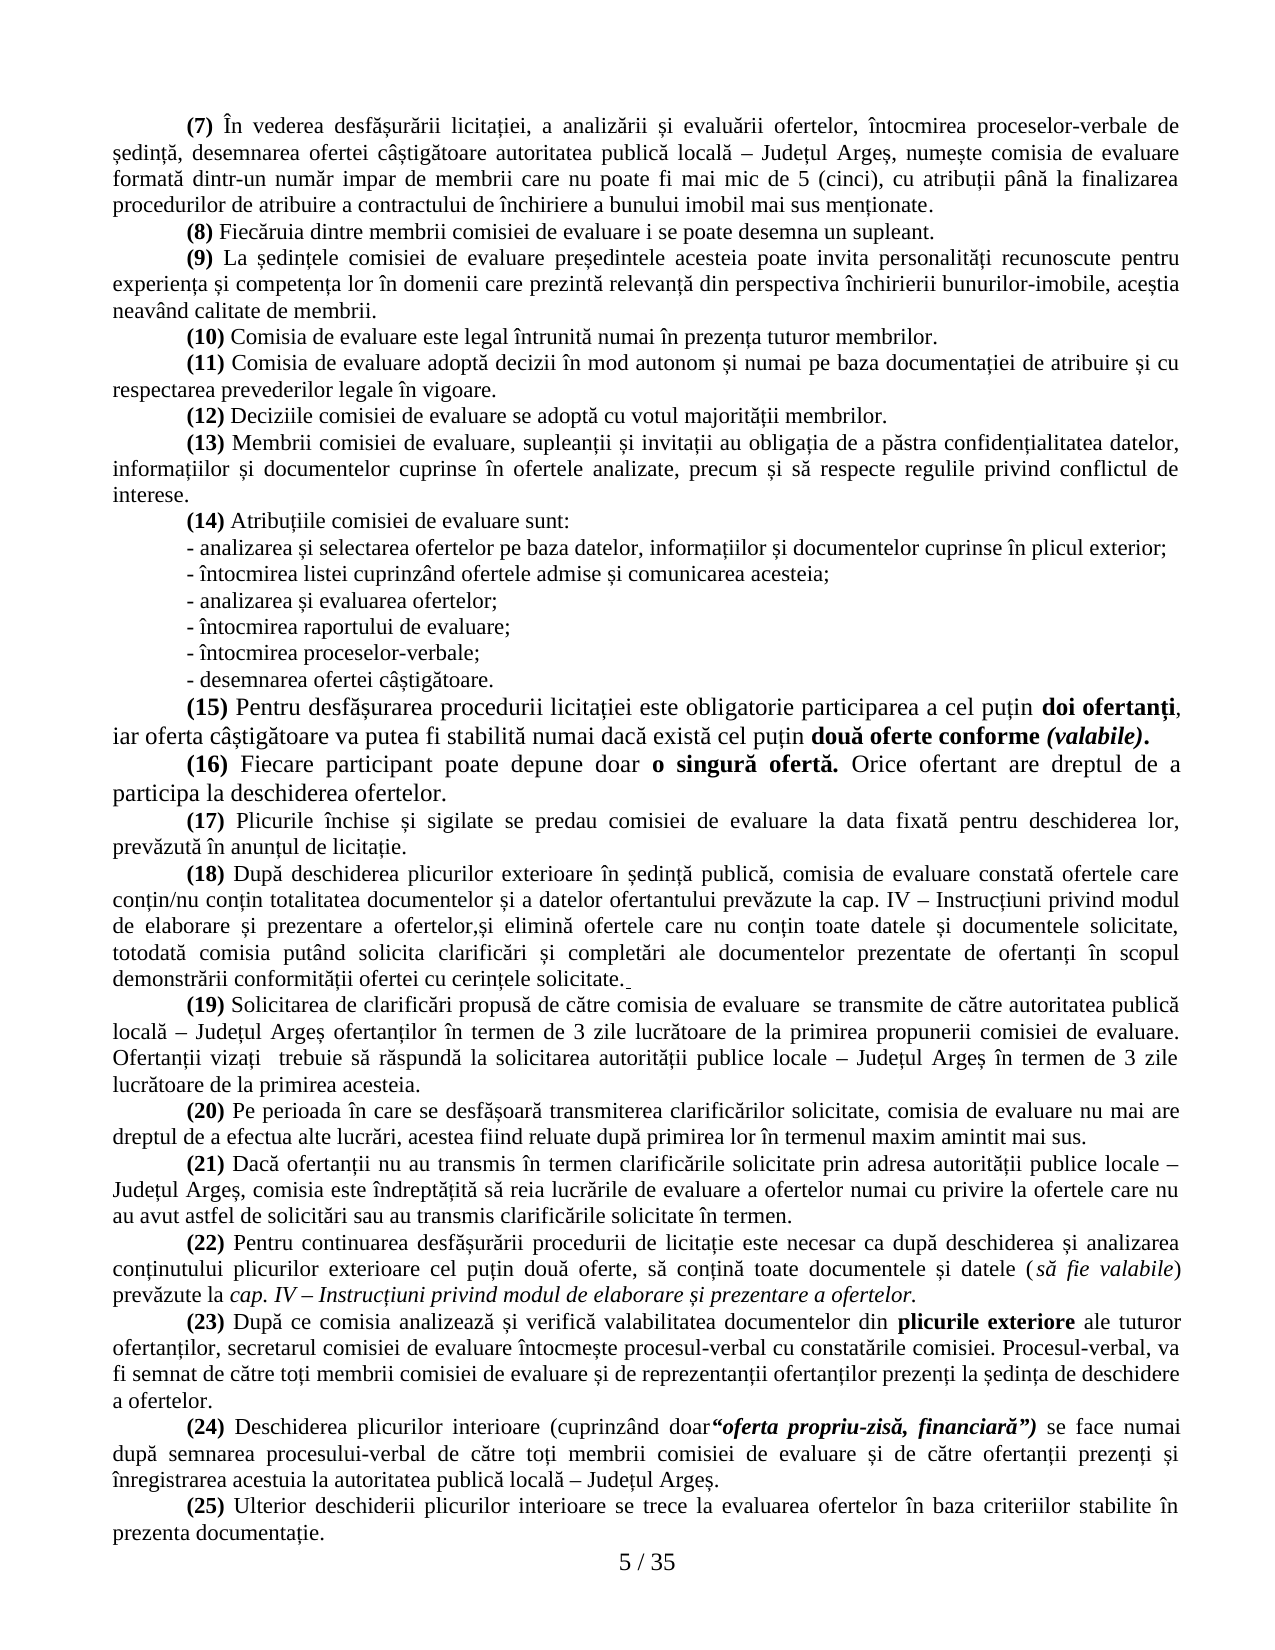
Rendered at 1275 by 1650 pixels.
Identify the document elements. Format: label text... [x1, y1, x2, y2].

text (15) Pentru desfășurarea procedurii licitației este obligatorie participarea a cel puțin doi ofertanți, iar oferta câștigătoare va putea fi stabilită numai dacă există cel puțin două oferte conforme (valabile). [112, 692, 1181, 749]
text (11) Comisia de evaluare adoptă decizii în mod autonom și numai pe baza documentației de atribuire și cu respectarea prevederilor legale în vigoare. [112, 349, 1181, 402]
text (23) După ce comisia analizează și verifică valabilitatea documentelor din plicurile exteriore ale tuturor ofertanților, secretarul comisiei de evaluare întocmește procesul-verbal cu constatările comisiei. Procesul-verbal, va fi semnat de către toți membrii comisiei de evaluare și de reprezentanții ofertanților prezenți la ședința de deschidere a ofertelor. [112, 1308, 1181, 1413]
text - întocmirea proceselor-verbale; [112, 639, 1181, 666]
text - desemnarea ofertei câștigătoare. [112, 666, 1181, 692]
text (25) Ulterior deschiderii plicurilor interioare se trece la evaluarea ofertelor în baza criteriilor stabilite în prezenta documentație. [112, 1492, 1181, 1545]
text (24) Deschiderea plicurilor interioare (cuprinzând doar“oferta propriu-zisă, financiară”) se face numai după semnarea procesului-verbal de către toți membrii comisiei de evaluare și de către ofertanții prezenți și înregistrarea acestuia la autoritatea publică locală – Județul Argeș. [112, 1413, 1181, 1492]
text (18) După deschiderea plicurilor exterioare în ședință publică, comisia de evaluare constată ofertele care conțin/nu conțin totalitatea documentelor și a datelor ofertantului prevăzute la cap. IV – Instrucțiuni privind modul de elaborare și prezentare a ofertelor,și elimină ofertele care nu conțin toate datele și documentele solicitate, totodată comisia putând solicita clarificări și completări ale documentelor prezentate de ofertanți în scopul demonstrării conformității ofertei cu cerințele solicitate. [112, 860, 1181, 992]
text (7) În vederea desfășurării licitației, a analizării și evaluării ofertelor, întocmirea proceselor-verbale de ședință, desemnarea ofertei câștigătoare autoritatea publică locală – Județul Argeș, numește comisia de evaluare formată dintr-un număr impar de membrii care nu poate fi mai mic de 5 (cinci), cu atribuții până la finalizarea procedurilor de atribuire a contractului de închiriere a bunului imobil mai sus menționate. [112, 112, 1181, 218]
text (9) La ședințele comisiei de evaluare președintele acesteia poate invita personalități recunoscute pentru experiența și competența lor în domenii care prezintă relevanță din perspectiva închirierii bunurilor-imobile, aceștia neavând calitate de membrii. [112, 244, 1181, 323]
text (12) Deciziile comisiei de evaluare se adoptă cu votul majorității membrilor. [112, 402, 1181, 428]
text - analizarea și selectarea ofertelor pe baza datelor, informațiilor și documentelor cuprinse în plicul exterior; [112, 534, 1181, 560]
text - întocmirea raportului de evaluare; [112, 613, 1181, 639]
text (10) Comisia de evaluare este legal întrunită numai în prezența tuturor membrilor. [112, 323, 1181, 349]
text (8) Fiecăruia dintre membrii comisiei de evaluare i se poate desemna un supleant. [112, 218, 1181, 244]
text (20) Pe perioada în care se desfășoară transmiterea clarificărilor solicitate, comisia de evaluare nu mai are dreptul de a efectua alte lucrări, acestea fiind reluate după primirea lor în termenul maxim amintit mai sus. [112, 1097, 1181, 1150]
text - analizarea și evaluarea ofertelor; [112, 587, 1181, 613]
text (13) Membrii comisiei de evaluare, supleanții și invitații au obligația de a păstra confidențialitatea datelor, informațiilor și documentelor cuprinse în ofertele analizate, precum și să respecte regulile privind conflictul de interese. [112, 428, 1181, 508]
text - întocmirea listei cuprinzând ofertele admise și comunicarea acesteia; [112, 560, 1181, 587]
text (14) Atribuțiile comisiei de evaluare sunt: [112, 508, 1181, 534]
text (19) Solicitarea de clarificări propusă de către comisia de evaluare se transmite de către autoritatea publică locală – Județul Argeș ofertanților în termen de 3 zile lucrătoare de la primirea propunerii comisiei de evaluare. Ofertanții vizați trebuie să răspundă la solicitarea autorității publice locale – Județul Argeș în termen de 3 zile lucrătoare de la primirea acesteia. [112, 992, 1181, 1097]
text (22) Pentru continuarea desfășurării procedurii de licitație este necesar ca după deschiderea și analizarea conținutului plicurilor exterioare cel puțin două oferte, să conțină toate documentele și datele (să fie valabile) prevăzute la cap. IV – Instrucțiuni privind modul de elaborare și prezentare a ofertelor. [112, 1229, 1181, 1308]
text (17) Plicurile închise și sigilate se predau comisiei de evaluare la data fixată pentru deschiderea lor, prevăzută în anunțul de licitație. [112, 807, 1181, 860]
text (16) Fiecare participant poate depune doar o singură ofertă. Orice ofertant are dreptul de a participa la deschiderea ofertelor. [112, 749, 1181, 807]
text (21) Dacă ofertanții nu au transmis în termen clarificările solicitate prin adresa autorității publice locale – Județul Argeș, comisia este îndreptățită să reia lucrările de evaluare a ofertelor numai cu privire la ofertele care nu au avut astfel de solicitări sau au transmis clarificările solicitate în termen. [112, 1150, 1181, 1229]
